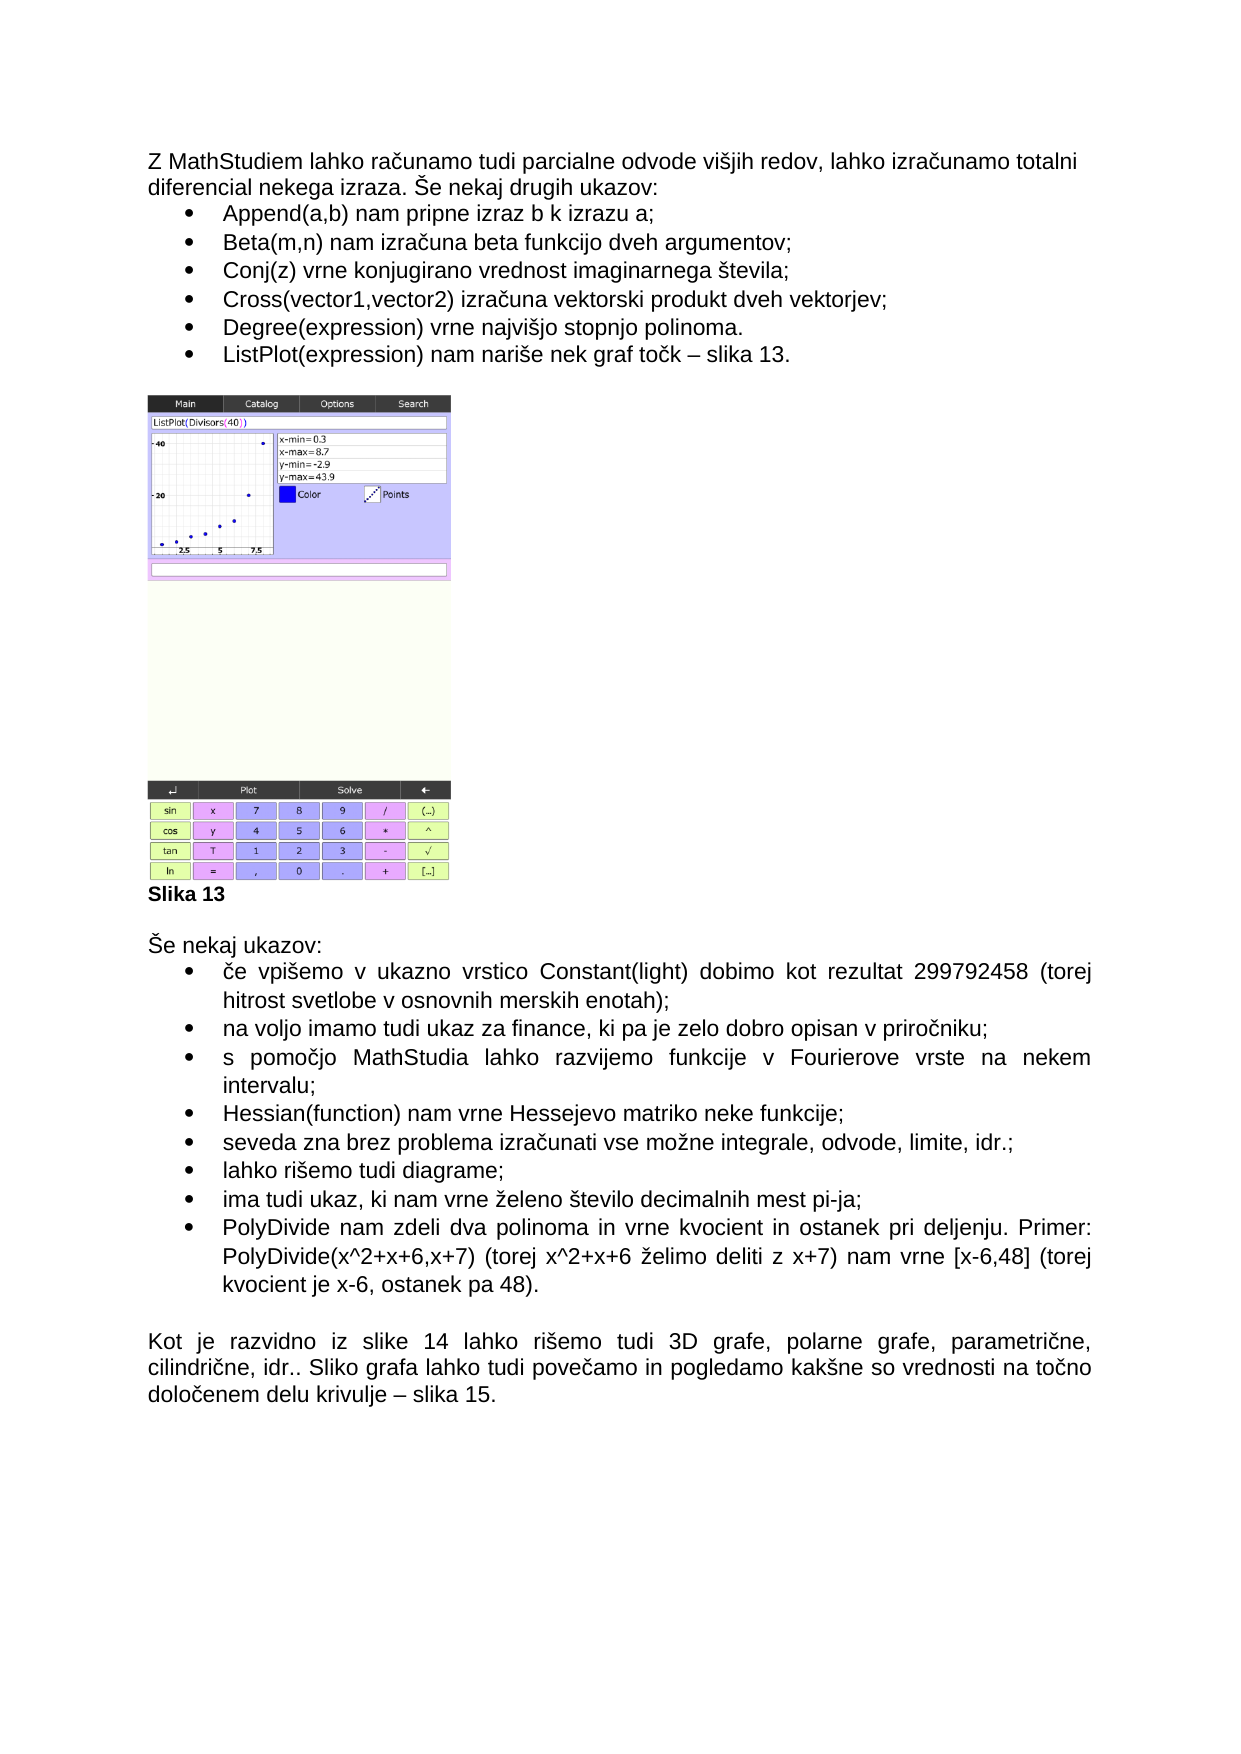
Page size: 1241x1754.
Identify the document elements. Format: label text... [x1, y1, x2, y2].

text Še nekaj ukazov: [148, 932, 1092, 958]
list s pomočjo MathStudia lahko razvijemo funkcije v Fourierove vrste na nekem intervalu; [185, 1043, 1092, 1098]
list ima tudi ukaz, ki nam vrne želeno število decimalnih mest pi-ja; [185, 1186, 1092, 1212]
list Append(a,b) nam pripne izraz b k izrazu a; [185, 200, 1092, 227]
list Cross(vector1,vector2) izračuna vektorski produkt dveh vektorjev; [185, 286, 1092, 312]
list na voljo imamo tudi ukaz za finance, ki pa je zelo dobro opisan v priročniku; [185, 1015, 1092, 1041]
list Hessian(function) nam vrne Hessejevo matriko neke funkcije; [185, 1100, 1092, 1127]
picture [147, 395, 451, 882]
list Degree(expression) vrne najvišjo stopnjo polinoma. [185, 314, 1092, 341]
list Beta(m,n) nam izračuna beta funkcijo dveh argumentov; [185, 229, 1092, 255]
list ListPlot(expression) nam nariše nek graf točk – slika 13. [185, 341, 1092, 367]
text Slika 13 [148, 882, 1092, 906]
list lahko rišemo tudi diagrame; [185, 1157, 1092, 1184]
text Z MathStudiem lahko računamo tudi parcialne odvode višjih redov, lahko izračunamo totalni diferencial nekega izraza. Še nekaj drugih ukazov: [148, 148, 1092, 200]
text Kot je razvidno iz slike 14 lahko rišemo tudi 3D grafe, polarne grafe, parametrične, cilindrične, idr.. Sliko grafa lahko tudi povečamo in pogledamo kakšne so vrednosti na točno določenem delu krivulje – slika 15. [148, 1328, 1092, 1407]
list Conj(z) vrne konjugirano vrednost imaginarnega števila; [185, 257, 1092, 284]
list če vpišemo v ukazno vrstico Constant(light) dobimo kot rezultat 299792458 (torej hitrost svetlobe v osnovnih merskih enotah); [185, 958, 1092, 1013]
list seveda zna brez problema izračunati vse možne integrale, odvode, limite, idr.; [185, 1129, 1092, 1155]
list PolyDivide nam zdeli dva polinoma in vrne kvocient in ostanek pri deljenju. Primer: PolyDivide(x^2+x+6,x+7) (torej x^2+x+6 želimo deliti z x+7) nam vrne [x-6,48] (torej kvocient je x-6, ostanek pa 48). [185, 1214, 1092, 1297]
